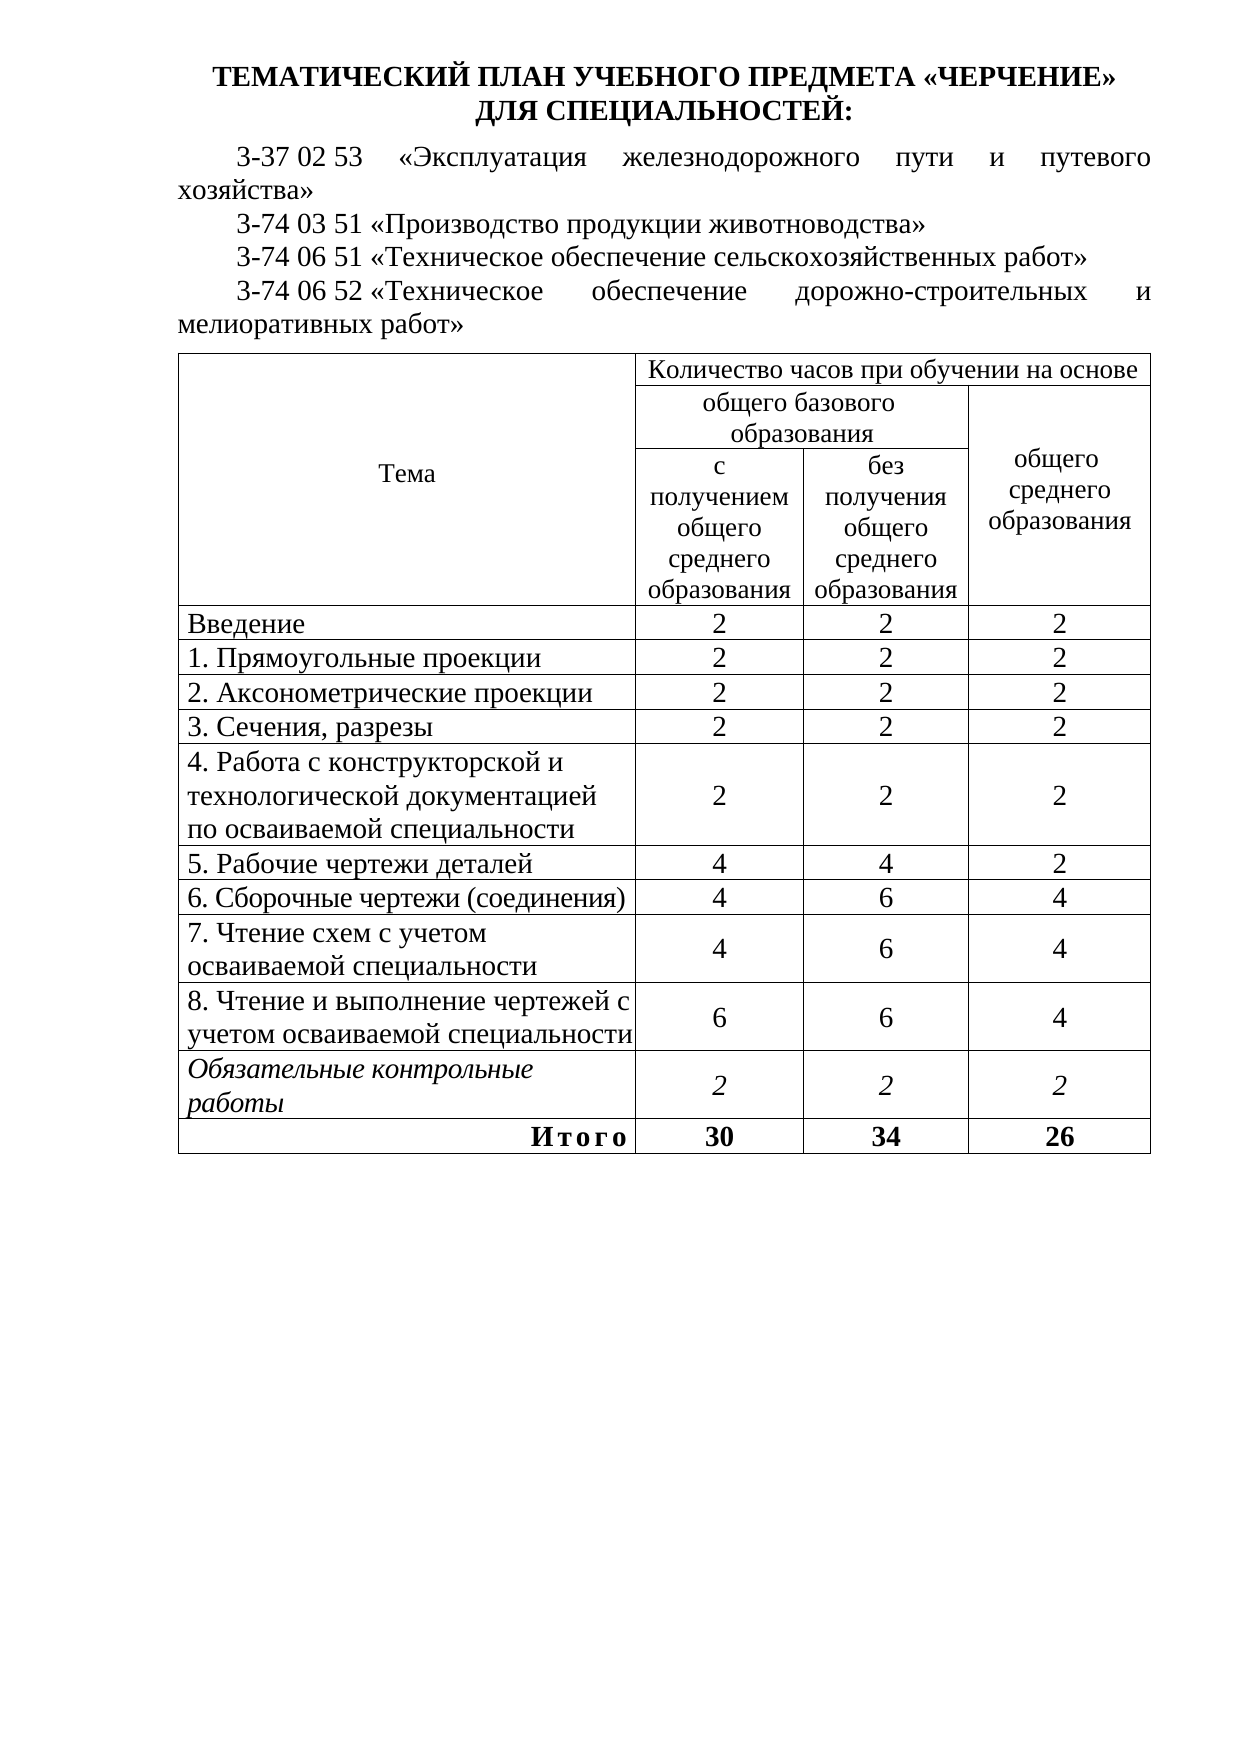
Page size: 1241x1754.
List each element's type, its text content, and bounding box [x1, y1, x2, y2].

table_cell 30 [636, 1119, 803, 1153]
table_cell 2 [969, 640, 1150, 674]
table_cell 5. Рабочие чертежи деталей [179, 846, 635, 879]
table_cell 6 [804, 915, 968, 982]
table_cell Введение [179, 606, 635, 639]
table_cell 2 [636, 606, 803, 639]
table_cell 6 [804, 983, 968, 1050]
text 3-74 06 51 «Техническое обеспечение сельскохозяйственных работ» [177, 239, 1152, 273]
table_cell 2 [804, 710, 968, 743]
table_cell 4 [969, 983, 1150, 1050]
table_cell 2 [969, 710, 1150, 743]
table_cell 4 [969, 915, 1150, 982]
table_cell 6 [636, 983, 803, 1050]
table_cell Итого [179, 1119, 635, 1153]
table_cell 7. Чтение схем с учетом осваиваемой специальности [179, 915, 635, 982]
table_cell 34 [804, 1119, 968, 1153]
table_cell 2. Аксонометрические проекции [179, 675, 635, 708]
table_cell 2 [636, 1051, 803, 1118]
table_cell 4 [636, 880, 803, 914]
table_cell 8. Чтение и выполнение чертежей с учетом осваиваемой специальности [179, 983, 635, 1050]
table_cell 4 [804, 846, 968, 879]
table_cell 4 [969, 880, 1150, 914]
table_cell 2 [636, 640, 803, 674]
text 3-74 06 52 «Техническое обеспечение дорожно-строительных и мелиоративных работ» [177, 273, 1152, 340]
table_cell 2 [969, 1051, 1150, 1118]
table_cell общего базового образования [636, 386, 968, 448]
table_cell 2 [804, 675, 968, 708]
table_cell 2 [969, 744, 1150, 845]
table_cell 2 [804, 744, 968, 845]
table_cell 2 [969, 846, 1150, 879]
table_cell 2 [636, 675, 803, 708]
text 3-37 02 53 «Эксплуатация железнодорожного пути и путевого хозяйства» [177, 139, 1152, 206]
table_cell 26 [969, 1119, 1150, 1153]
table_cell 2 [969, 675, 1150, 708]
table_cell 2 [804, 606, 968, 639]
table_cell 2 [804, 640, 968, 674]
table_cell 2 [636, 710, 803, 743]
table_cell 2 [804, 1051, 968, 1118]
table_cell без получения общего среднего образования [804, 449, 968, 605]
table_cell Обязательные контрольные работы [179, 1051, 635, 1118]
table_cell 2 [636, 744, 803, 845]
table_header Количество часов при обучении на основе [636, 354, 1150, 384]
table_cell 2 [969, 606, 1150, 639]
table_cell 4 [636, 846, 803, 879]
table_cell 1. Прямоугольные проекции [179, 640, 635, 674]
table_cell 6. Сборочные чертежи (соединения) [179, 880, 635, 914]
table_cell общего среднего образования [969, 386, 1150, 605]
table_cell с получением общего среднего образования [636, 449, 803, 605]
table_cell 6 [804, 880, 968, 914]
table_cell 4. Работа с конструкторской и технологической документацией по осваиваемой специальности [179, 744, 635, 845]
table_header Тема [179, 354, 635, 605]
text Тематический план учебного предмета «Черчение» для специальностей: [177, 59, 1152, 126]
text 3-74 03 51 «Производство продукции животноводства» [177, 206, 1152, 239]
table_cell 4 [636, 915, 803, 982]
table_cell 3. Сечения, разрезы [179, 710, 635, 743]
